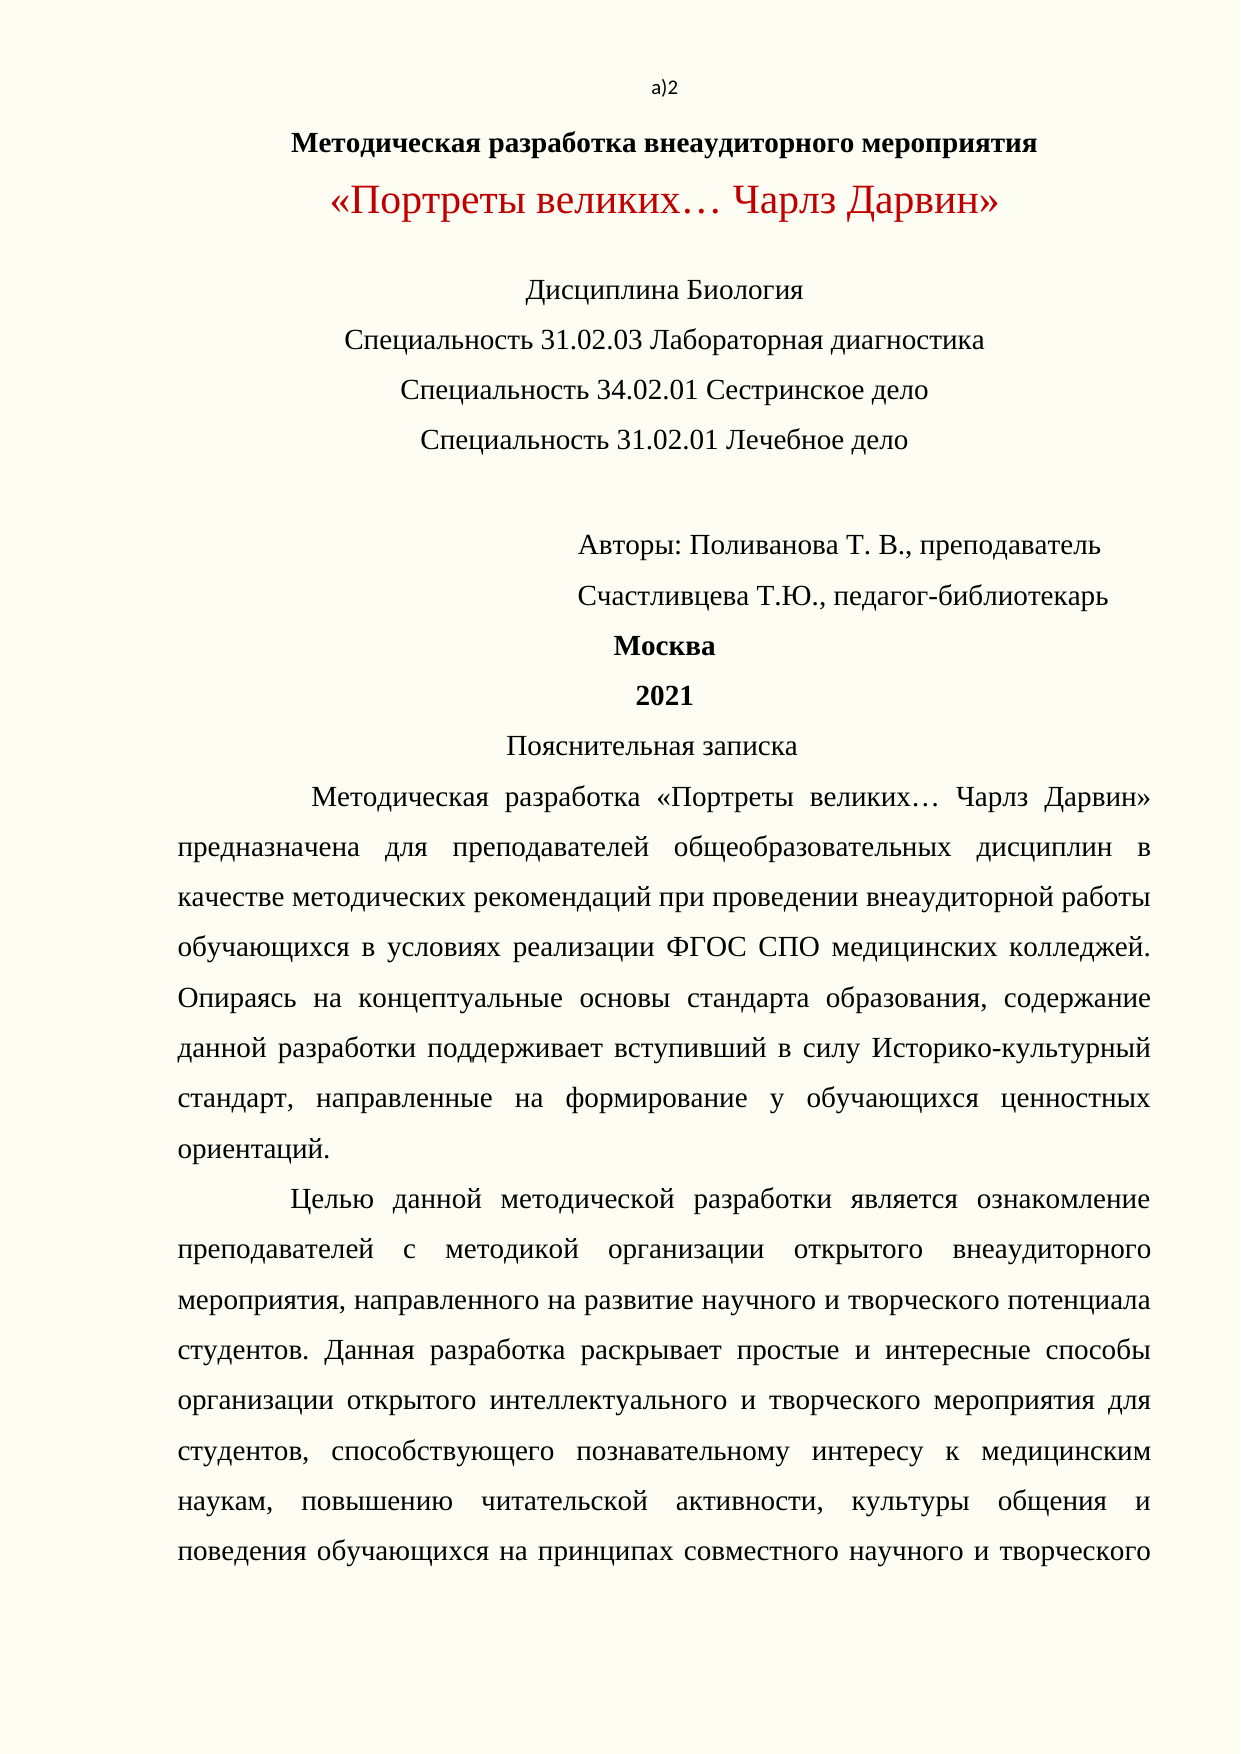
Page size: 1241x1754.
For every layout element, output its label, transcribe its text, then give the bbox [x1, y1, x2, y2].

subtitle Пояснительная записка [177, 728, 1152, 762]
text Дисциплина Биология [177, 272, 1152, 305]
text Москва [177, 628, 1152, 661]
text Методическая разработка внеаудиторного мероприятия [177, 125, 1152, 158]
text Специальность 31.02.03 Лабораторная диагностика [177, 322, 1152, 356]
text Авторы: Поливанова Т. В., преподаватель [177, 527, 1152, 561]
text Специальность 31.02.01 Лечебное дело [177, 422, 1152, 456]
text Специальность 34.02.01 Сестринское дело [177, 372, 1152, 406]
text Методическая разработка «Портреты великих… Чарлз Дарвин» предназначена для преподавателей общеобразовательных дисциплин в качестве методических рекомендаций при проведении внеаудиторной работы обучающихся в условиях реализации ФГОС СПО медицинских колледжей. Опираясь на концептуальные основы стандарта образования, содержание данной разработки поддерживает вступивший в силу Историко-культурный стандарт, направленные на формирование у обучающихся ценностных ориентаций. [177, 779, 1152, 1164]
text «Портреты великих… Чарлз Дарвин» [177, 175, 1152, 223]
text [177, 1181, 1152, 1567]
text Счастливцева Т.Ю., педагог-библиотекарь [177, 578, 1152, 611]
text 2021 [177, 678, 1152, 712]
